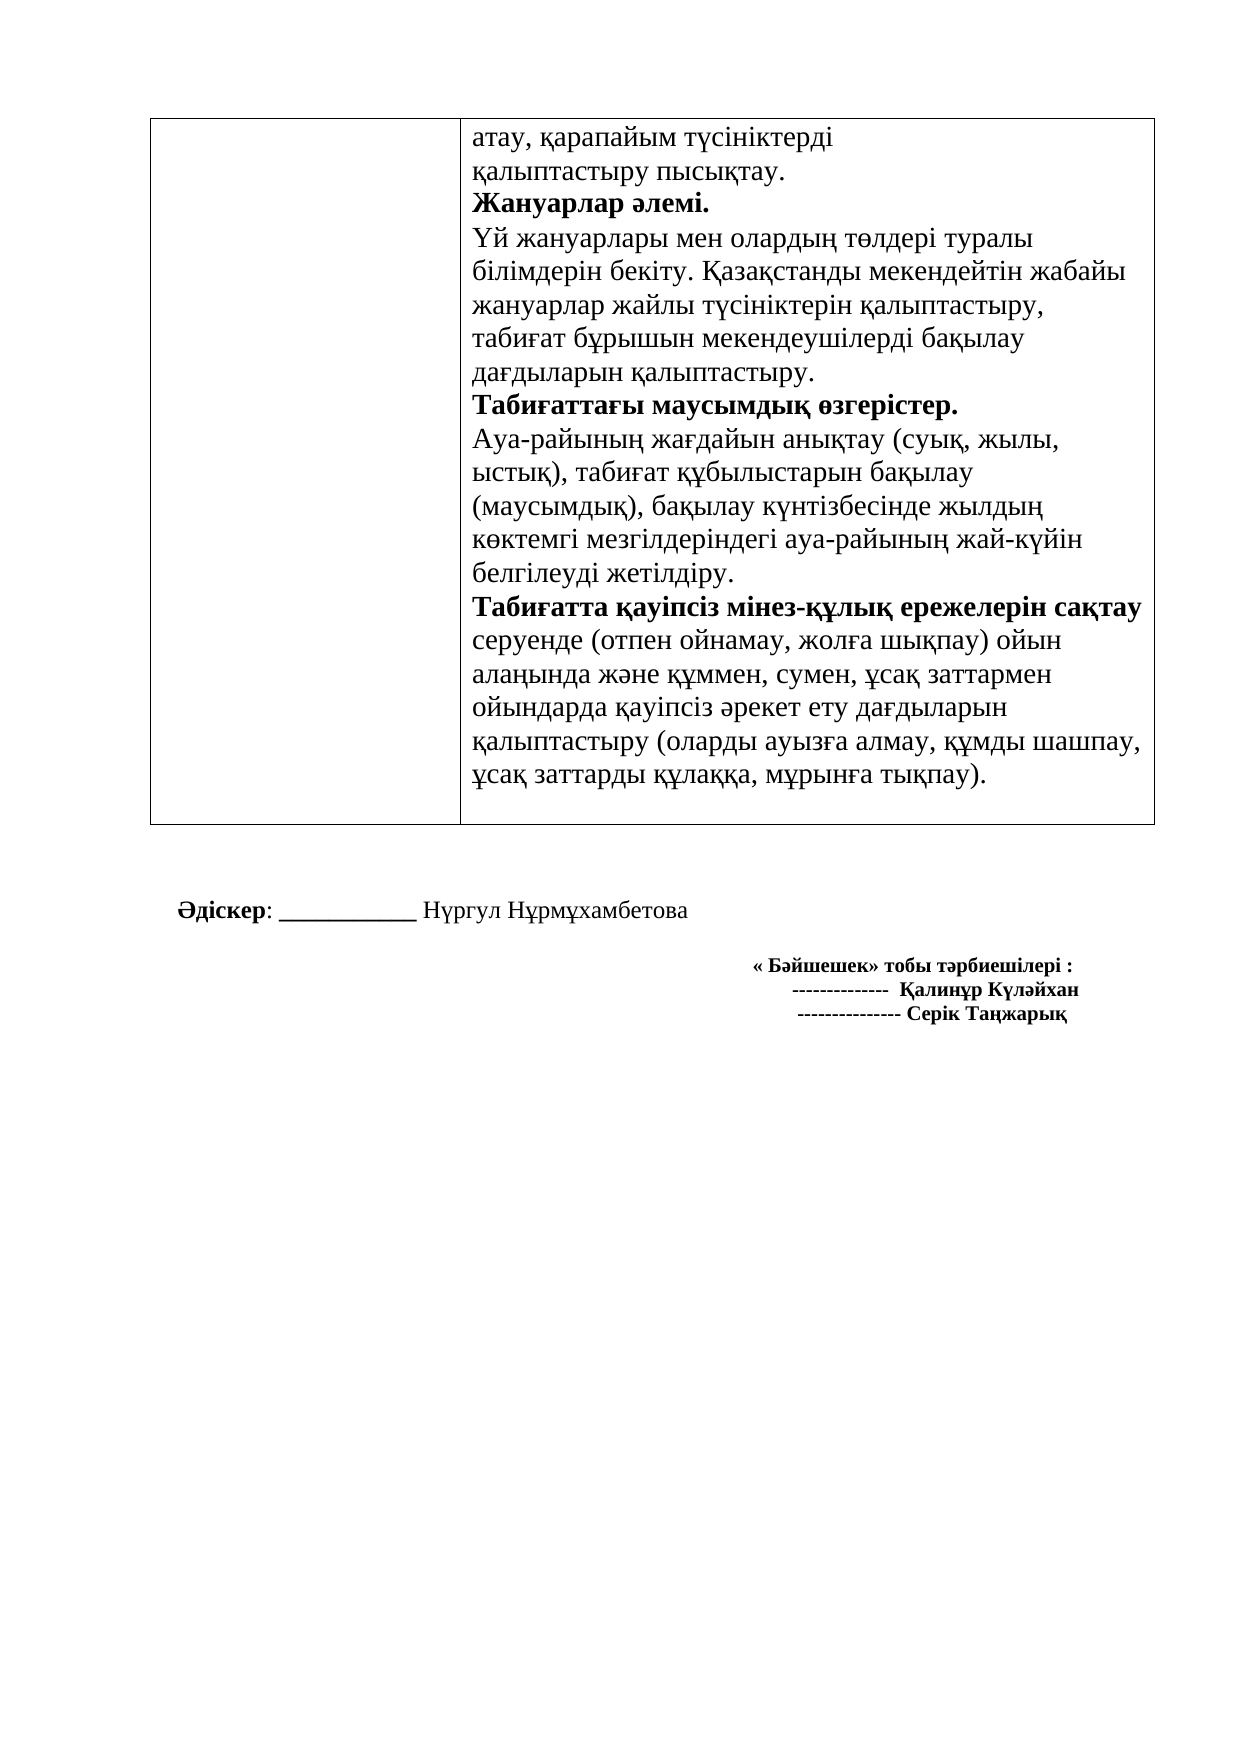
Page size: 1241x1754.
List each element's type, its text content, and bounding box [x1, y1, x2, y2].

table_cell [151, 119, 460, 823]
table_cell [461, 119, 1154, 823]
text « Бәйшешек» тобы тәрбиешілері : [177, 953, 1152, 977]
text Әдіскер: ___________ Нүргул Нұрмұхамбетова [177, 896, 1152, 924]
text --------------- Серік Таңжарық [177, 1001, 1152, 1025]
text -------------- Қалинұр Күләйхан [177, 977, 1152, 1001]
